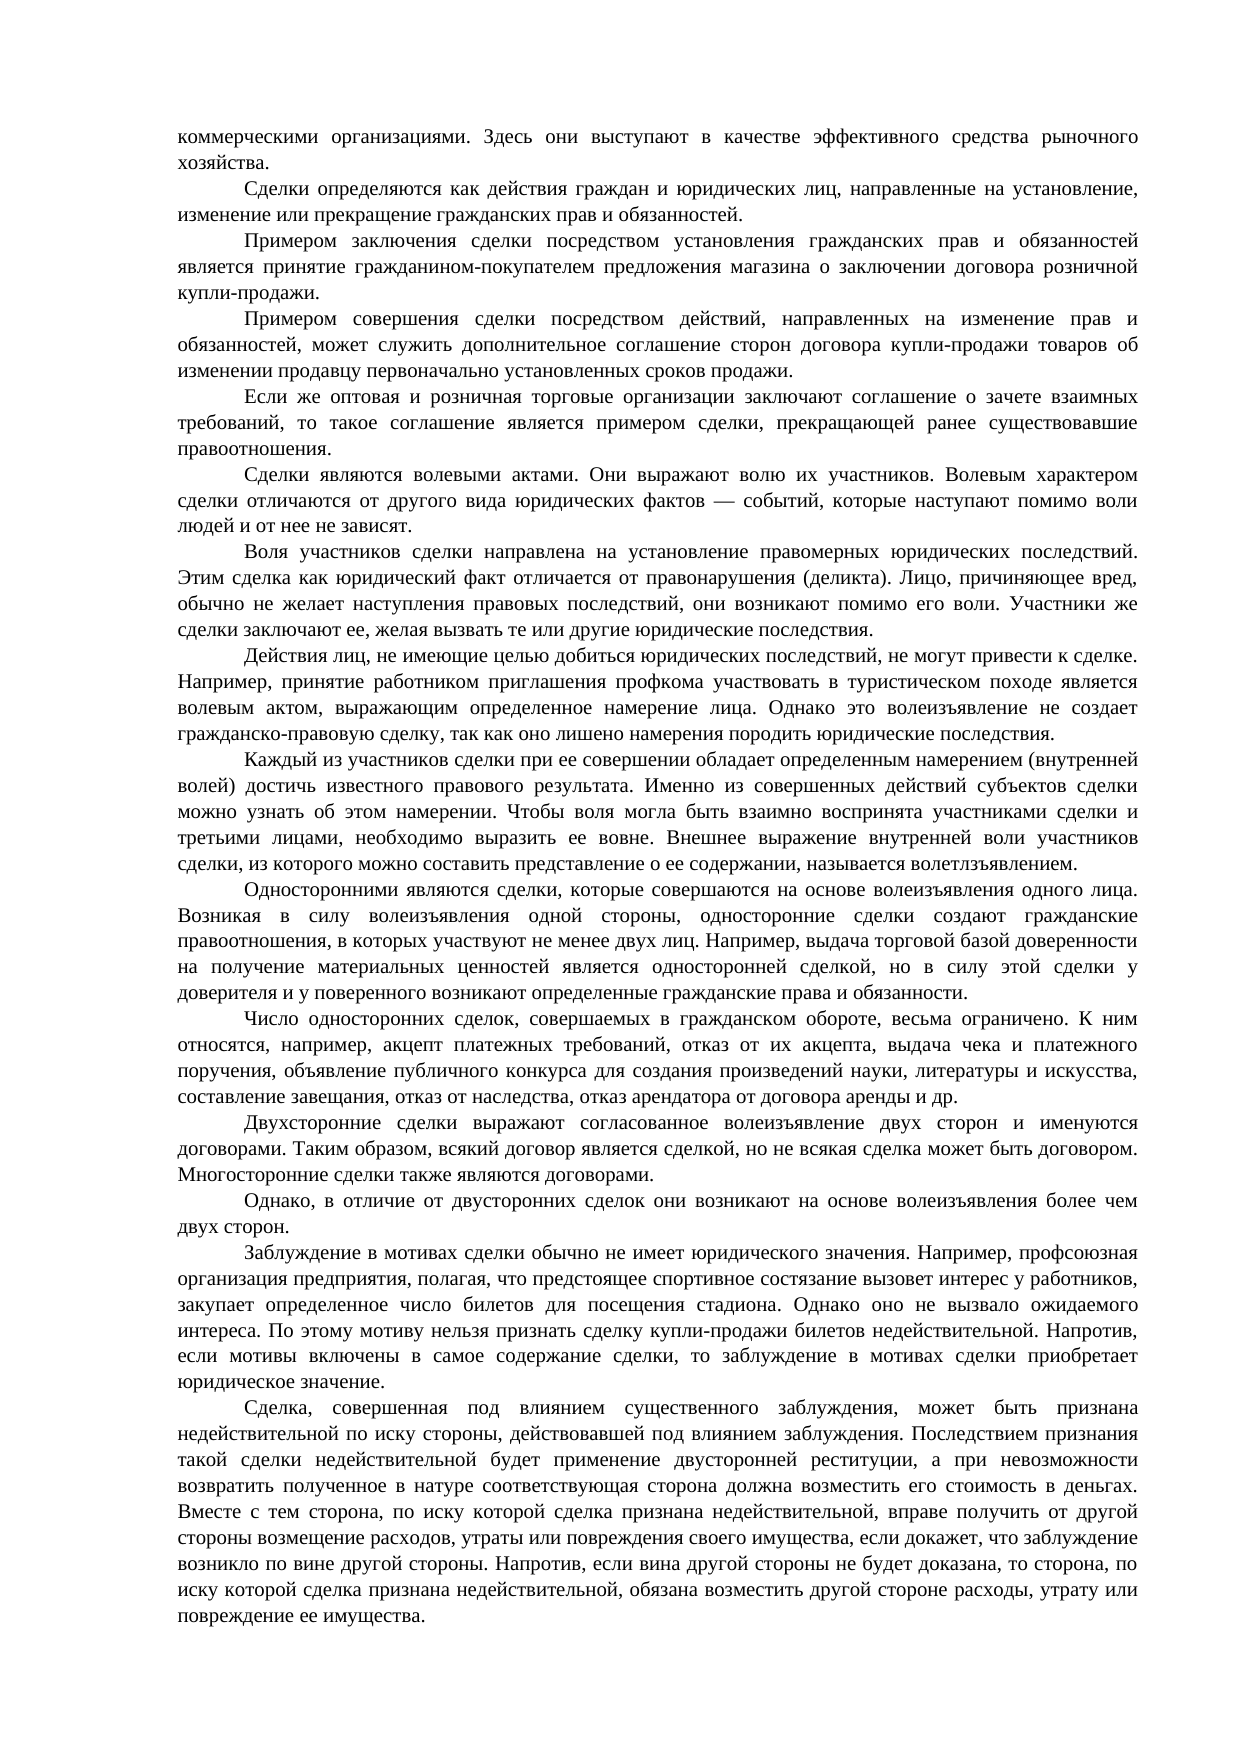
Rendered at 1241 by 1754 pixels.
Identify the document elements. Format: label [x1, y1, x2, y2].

table_cell [171, 118, 1145, 1635]
